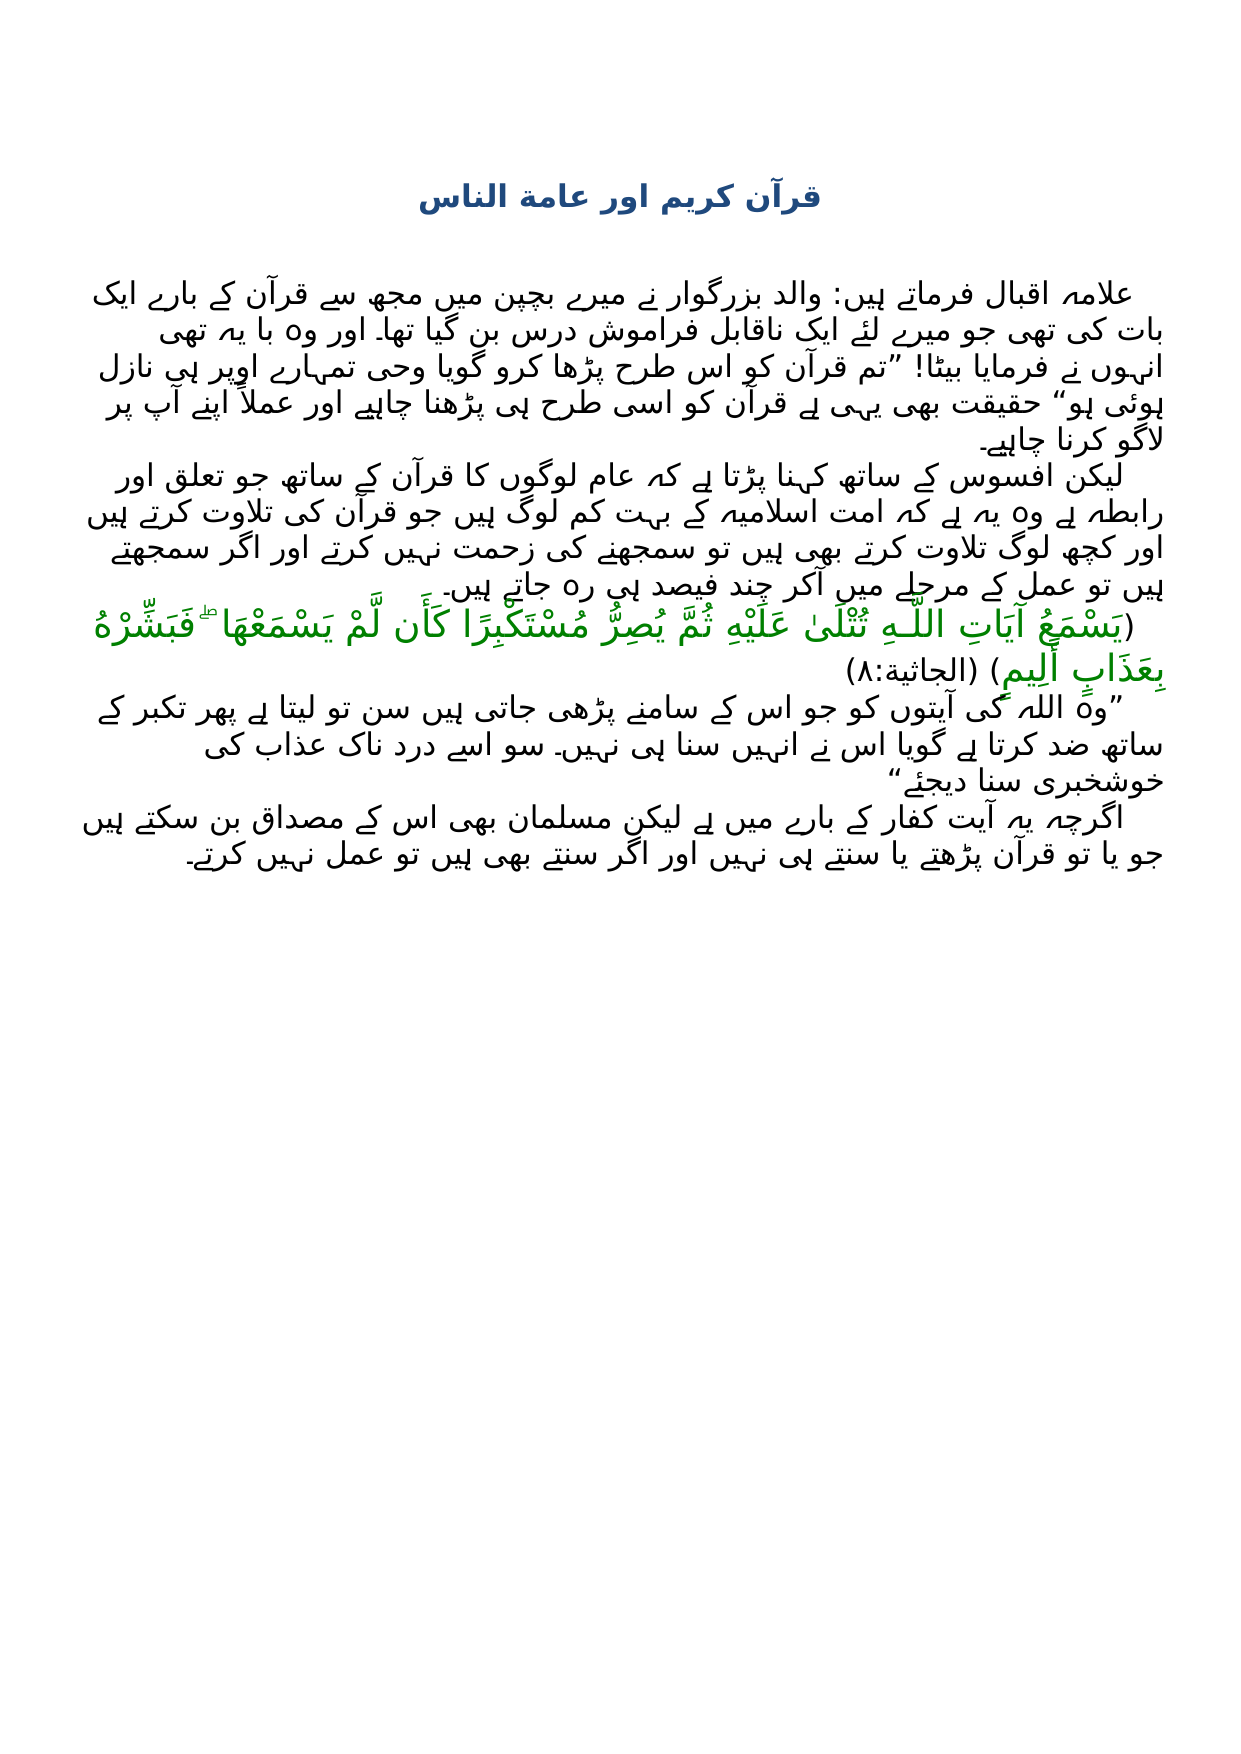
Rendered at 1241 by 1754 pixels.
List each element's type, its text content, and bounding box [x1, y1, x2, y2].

text علامہ اقبال فرماتے ہیں: والد بزرگوار نے میرے بچپن میں مجھ سے قرآن کے بارے ایک بات کی تھی جو میرے لئے ایک ناقابل فراموش درس بن گیا تھا۔ اور وہ با یہ تھی انہوں نے فرمایا بیٹا! ”تم قرآن کو اس طرح پڑھا کرو گویا وحی تمہارے اوپر ہی نازل ہوئی ہو“ حقیقت بھی یہی ہے قرآن کو اسی طرح ہی پڑھنا چاہیے اور عملاً اپنے آپ پر لاگو کرنا چاہیے۔ [75, 275, 1165, 457]
text اگرچہ یہ آیت کفار کے بارے میں ہے لیکن مسلمان بھی اس کے مصداق بن سکتے ہیں جو یا تو قرآن پڑھتے یا سنتے ہی نہیں اور اگر سنتے بھی ہیں تو عمل نہیں کرتے۔ [75, 799, 1165, 872]
subtitle قرآن کریم اور عامة الناس [75, 178, 1165, 214]
text ”وہ اللہ کی آیتوں کو جو اس کے سامنے پڑھی جاتی ہیں سن تو لیتا ہے پھر تکبر کے ساتھ ضد کرتا ہے گویا اس نے انہیں سنا ہی نہیں۔ سو اسے درد ناک عذاب کی خوشخبری سنا دیجئے“ [75, 690, 1165, 799]
text لیکن افسوس کے ساتھ کہنا پڑتا ہے کہ عام لوگوں کا قرآن کے ساتھ جو تعلق اور رابطہ ہے وہ یہ ہے کہ امت اسلامیہ کے بہت کم لوگ ہیں جو قرآن کی تلاوت کرتے ہیں اور کچھ لوگ تلاوت کرتے بھی ہیں تو سمجھنے کی زحمت نہیں کرتے اور اگر سمجھتے ہیں تو عمل کے مرحلے میں آکر چند فیصد ہی رہ جاتے ہیں۔ [75, 457, 1165, 603]
text (يَسْمَعُ آيَاتِ اللَّـهِ تُتْلَىٰ عَلَيْهِ ثُمَّ يُصِرُّ مُسْتَكْبِرًا كَأَن لَّمْ يَسْمَعْهَا ۖ فَبَشِّرْهُ بِعَذَابٍ أَلِيمٍ) (الجاثیة:۸) [75, 603, 1165, 690]
